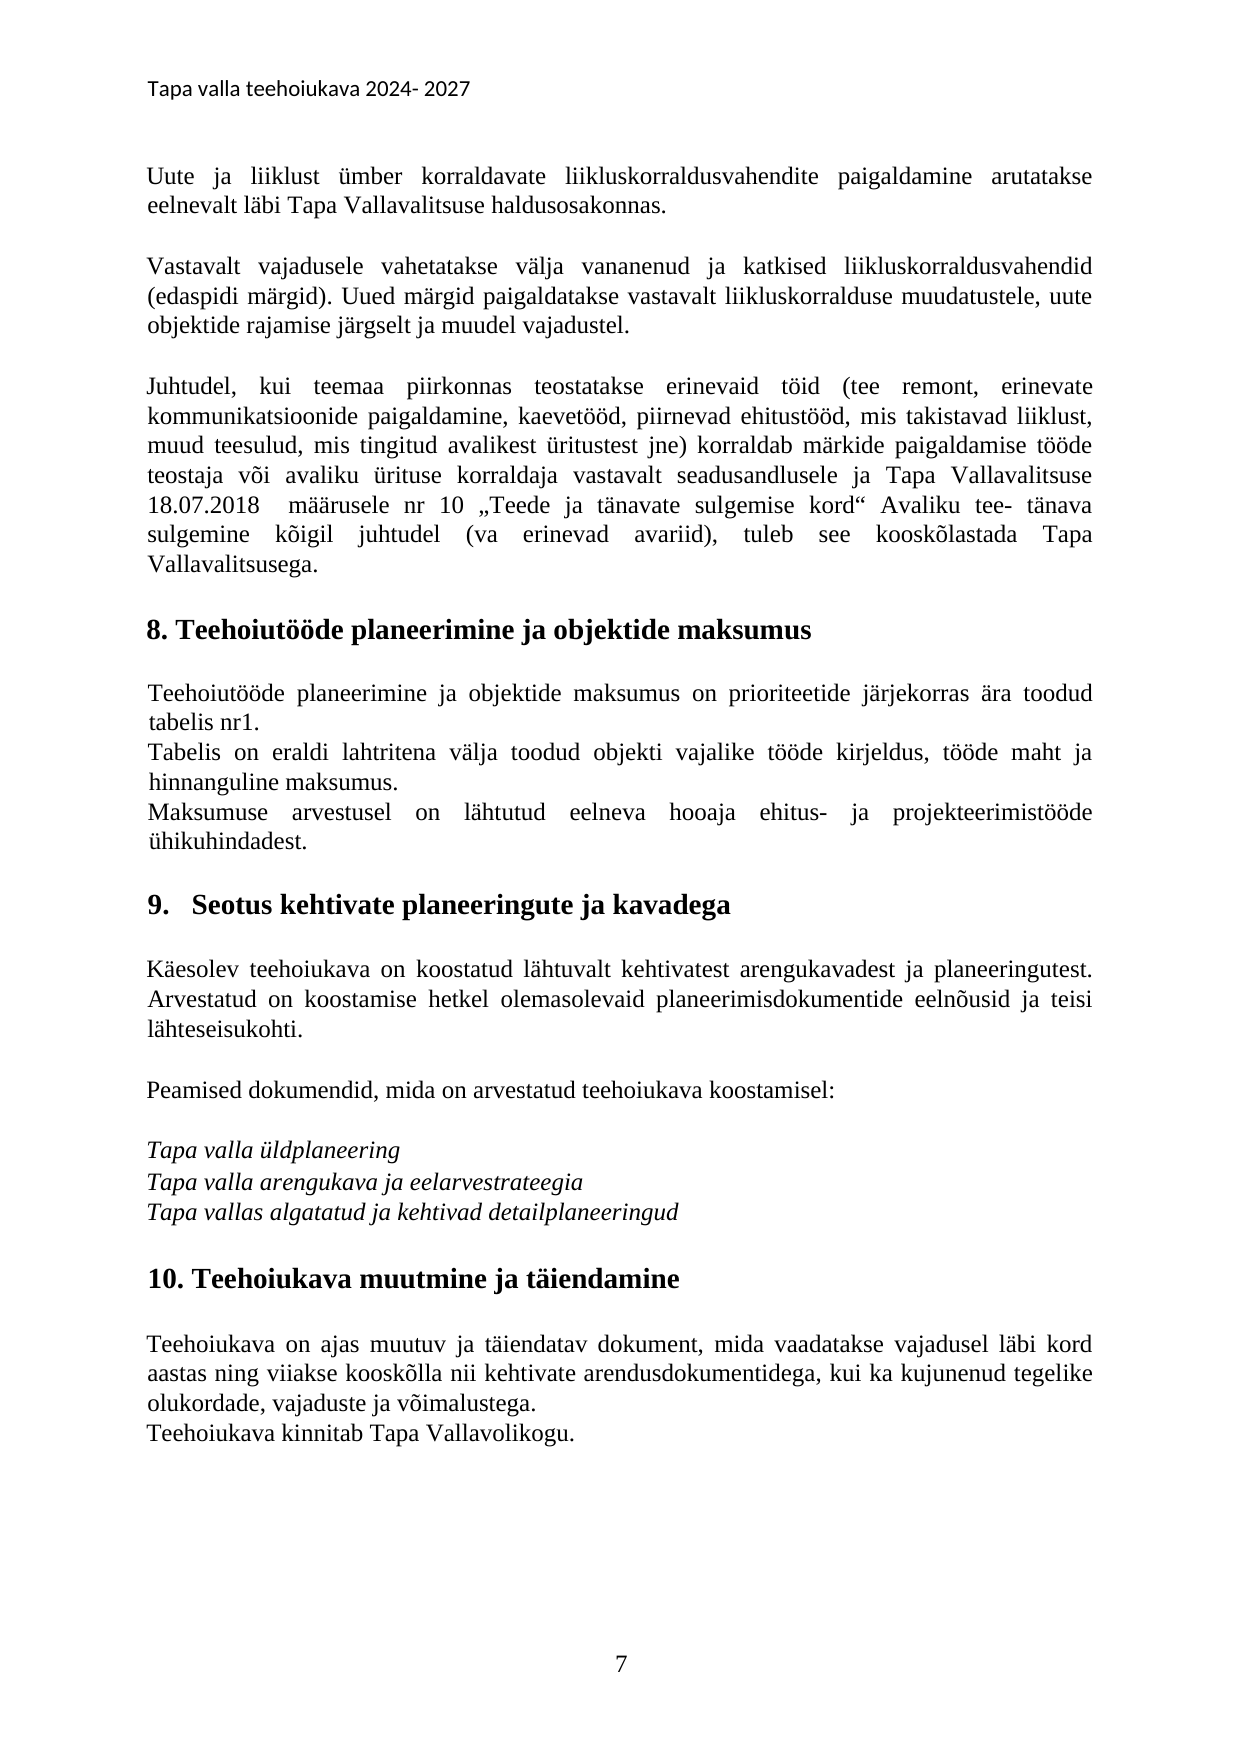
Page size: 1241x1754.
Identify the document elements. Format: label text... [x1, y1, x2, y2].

text Maksumuse arvestusel on lähtutud eelneva hooaja ehitus- ja projekteerimistööde ühikuhindadest. [147, 797, 1093, 855]
subtitle 8. Teehoiutööde planeerimine ja objektide maksumus [146, 612, 1093, 645]
text Vastavalt vajadusele vahetatakse välja vananenud ja katkised liikluskorraldusvahendid (edaspidi märgid). Uued märgid paigaldatakse vastavalt liikluskorralduse muudatustele, uute objektide rajamise järgselt ja muudel vajadustel. [146, 251, 1093, 339]
text Uute ja liiklust ümber korraldavate liikluskorraldusvahendite paigaldamine arutatakse eelnevalt läbi Tapa Vallavalitsuse haldusosakonnas. [146, 161, 1093, 219]
text Teehoiutööde planeerimine ja objektide maksumus on prioriteetide järjekorras ära toodud tabelis nr1. [147, 678, 1093, 736]
text Juhtudel, kui teemaa piirkonnas teostatakse erinevaid töid (tee remont, erinevate kommunikatsioonide paigaldamine, kaevetööd, piirnevad ehitustööd, mis takistavad liiklust, muud teesulud, mis tingitud avalikest üritustest jne) korraldab märkide paigaldamise tööde teostaja või avaliku ürituse korraldaja vastavalt seadusandlusele ja Tapa Vallavalitsuse 18.07.2018 määrusele nr 10 „Teede ja tänavate sulgemise kord“ Avaliku tee- tänava sulgemine kõigil juhtudel (va erinevad avariid), tuleb see kooskõlastada Tapa Vallavalitsusega. [146, 371, 1093, 578]
text Teehoiukava kinnitab Tapa Vallavolikogu. [146, 1418, 1093, 1446]
list Seotus kehtivate planeeringute ja kavadega [147, 887, 1093, 921]
text Käesolev teehoiukava on koostatud lähtuvalt kehtivatest arengukavadest ja planeeringutest. Arvestatud on koostamise hetkel olemasolevaid planeerimisdokumentide eelnõusid ja teisi lähteseisukohti. [146, 954, 1093, 1042]
list Teehoiukava muutmine ja täiendamine [147, 1261, 1093, 1295]
text Peamised dokumendid, mida on arvestatud teehoiukava koostamisel: [146, 1075, 1093, 1103]
text Tapa valla üldplaneering [146, 1136, 1093, 1164]
text Tapa valla arengukava ja eelarvestrateegia [146, 1167, 1093, 1195]
text Teehoiukava on ajas muutuv ja täiendatav dokument, mida vaadatakse vajadusel läbi kord aastas ning viiakse kooskõlla nii kehtivate arendusdokumentidega, kui ka kujunenud tegelike olukordade, vajaduste ja võimalustega. [146, 1329, 1093, 1417]
text Tapa vallas algatatud ja kehtivad detailplaneeringud [146, 1197, 1093, 1226]
text Tabelis on eraldi lahtritena välja toodud objekti vajalike tööde kirjeldus, tööde maht ja hinnanguline maksumus. [147, 737, 1093, 796]
